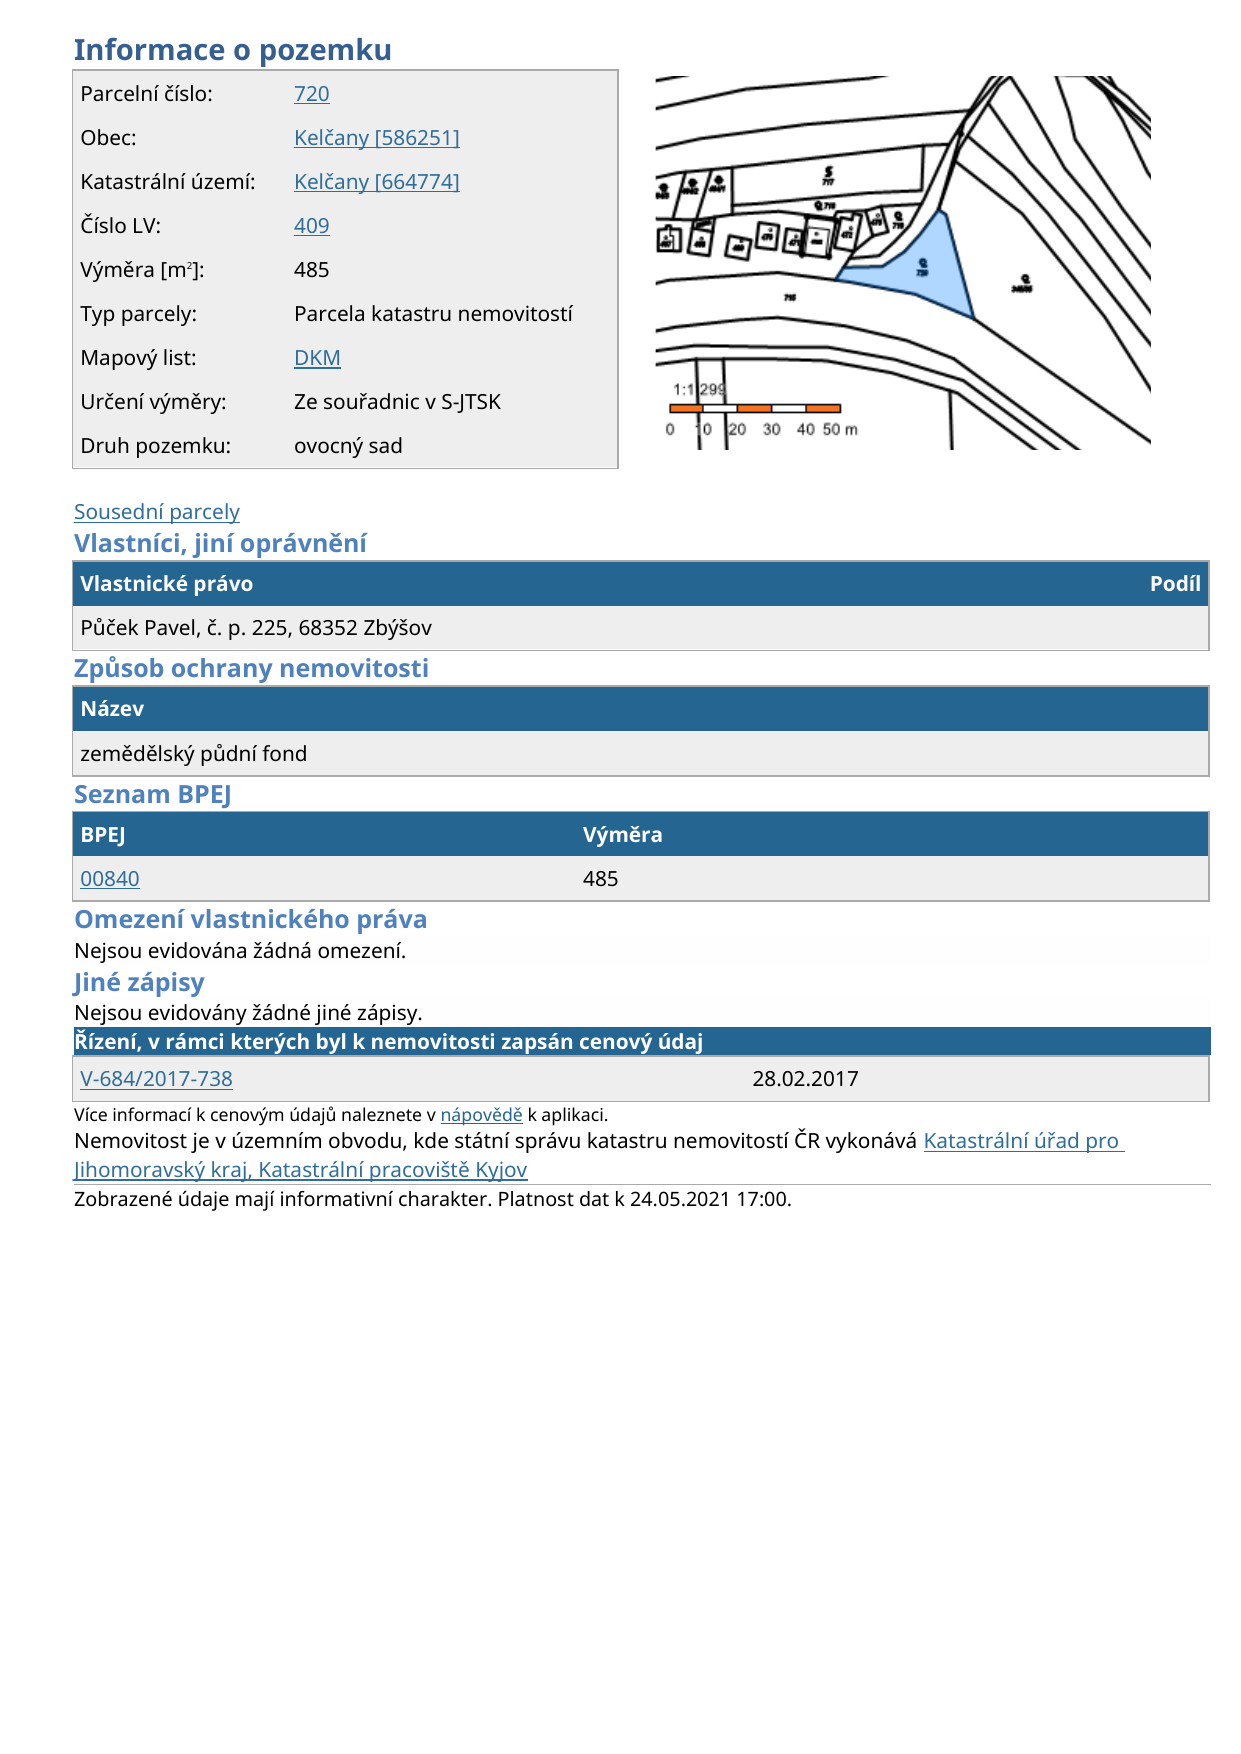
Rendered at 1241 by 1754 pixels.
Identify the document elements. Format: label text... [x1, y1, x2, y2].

subtitle Seznam BPEJ [74, 776, 1211, 811]
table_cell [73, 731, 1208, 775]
subtitle Vlastníci, jiní oprávnění [74, 526, 1211, 560]
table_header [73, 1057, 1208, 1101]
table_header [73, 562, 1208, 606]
subtitle Jiné zápisy [74, 964, 1211, 998]
text Nejsou evidována žádná omezení. [74, 936, 1211, 964]
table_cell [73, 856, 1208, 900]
picture [654, 76, 1151, 448]
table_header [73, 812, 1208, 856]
subtitle Informace o pozemku [74, 29, 1211, 69]
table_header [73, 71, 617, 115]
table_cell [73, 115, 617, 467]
text Nejsou evidovány žádné jiné zápisy. [74, 998, 1211, 1027]
subtitle Způsob ochrany nemovitosti [74, 651, 1211, 685]
text Nemovitost je v územním obvodu, kde státní správu katastru nemovitostí ČR vykonává Katastrální úřad pro Jihomoravský kraj, Katastrální pracoviště Kyjov [74, 1127, 1211, 1183]
text Více informací k cenovým údajů naleznete v nápovědě k aplikaci. [74, 1102, 1211, 1127]
text Sousední parcely [74, 497, 1211, 526]
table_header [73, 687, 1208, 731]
subtitle Omezení vlastnického práva [74, 902, 1211, 936]
subtitle Řízení, v rámci kterých byl k nemovitosti zapsán cenový údaj [74, 1027, 1211, 1055]
text Zobrazené údaje mají informativní charakter. Platnost dat k 24.05.2021 17:00. [74, 1185, 1211, 1212]
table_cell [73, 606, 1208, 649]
